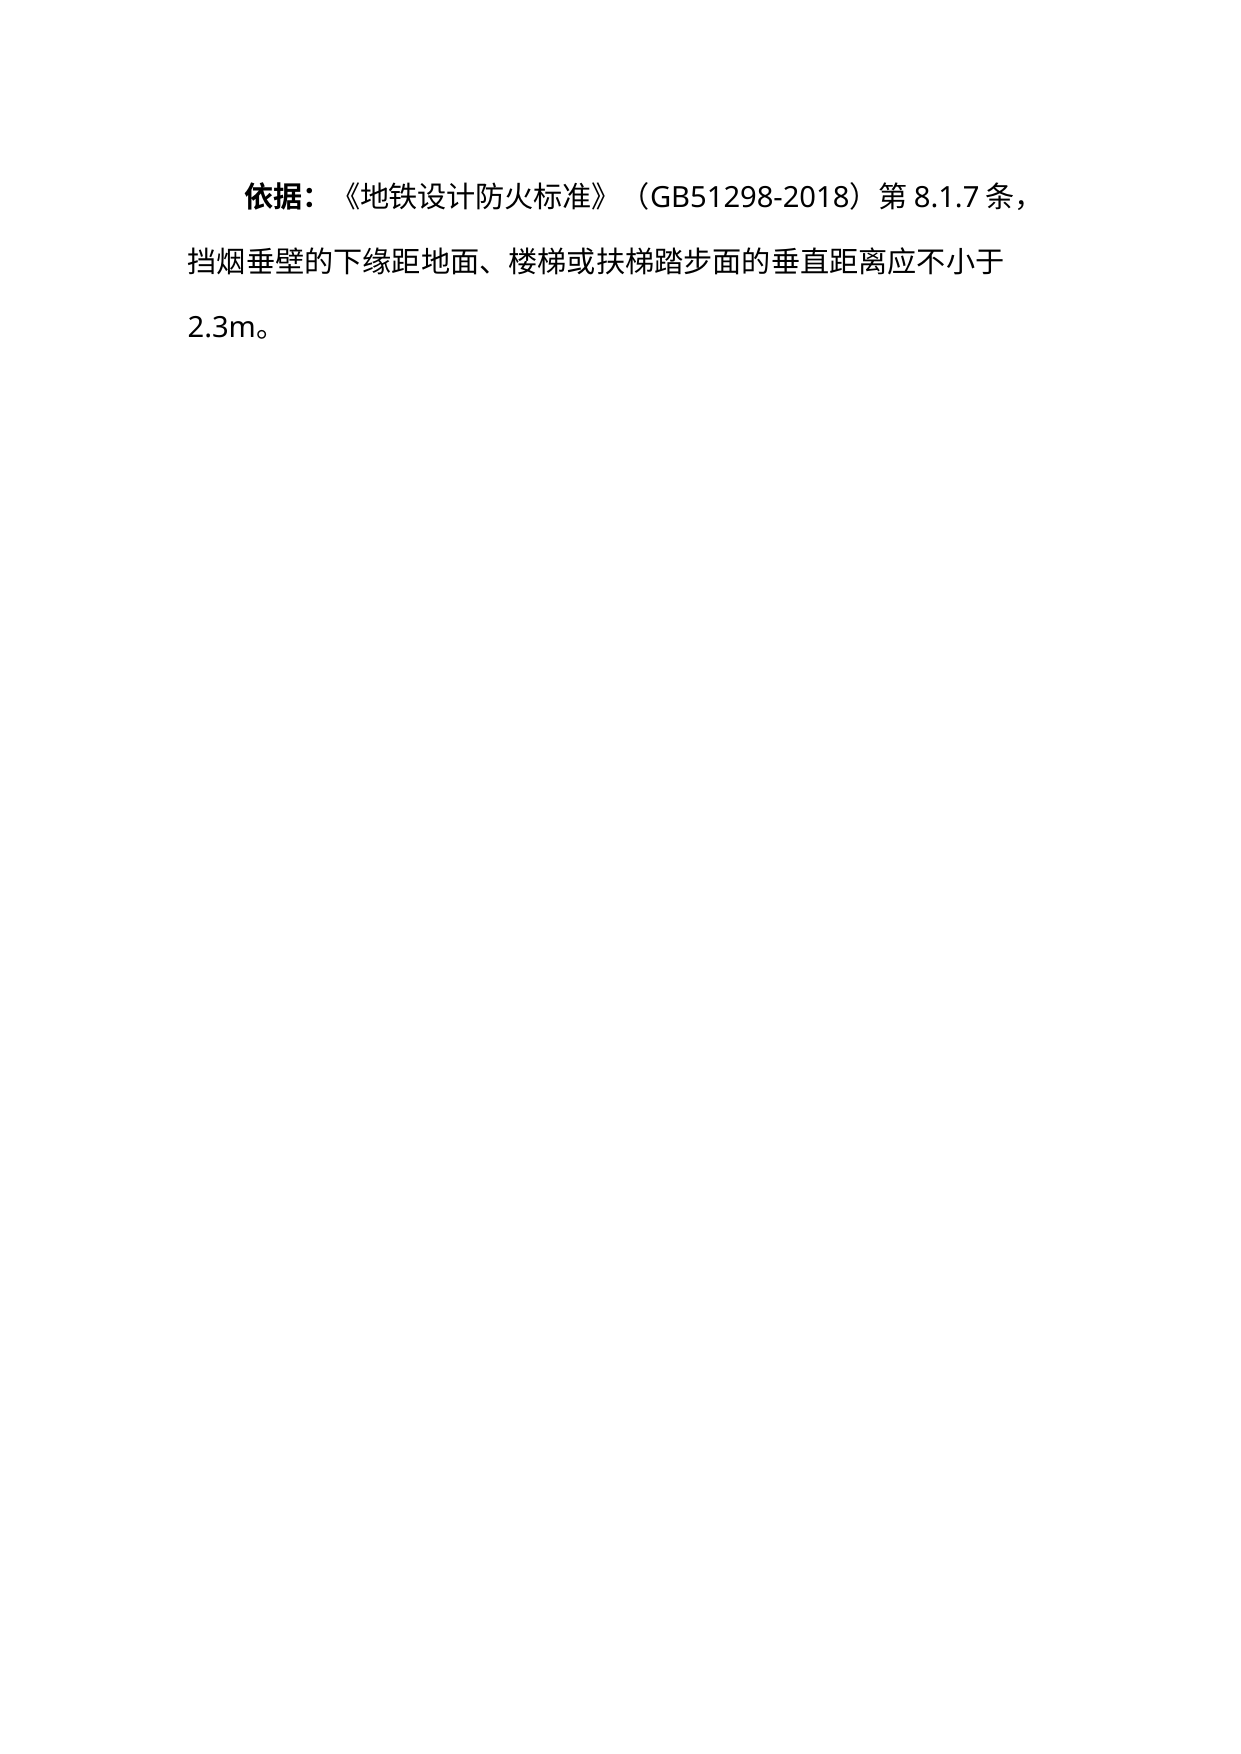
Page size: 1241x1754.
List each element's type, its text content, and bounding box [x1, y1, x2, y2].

text 依据：《地铁设计防火标准》（GB51298-2018）第8.1.7条，挡烟垂壁的下缘距地面、楼梯或扶梯踏步面的垂直距离应不小于2.3m。 [187, 162, 1053, 357]
